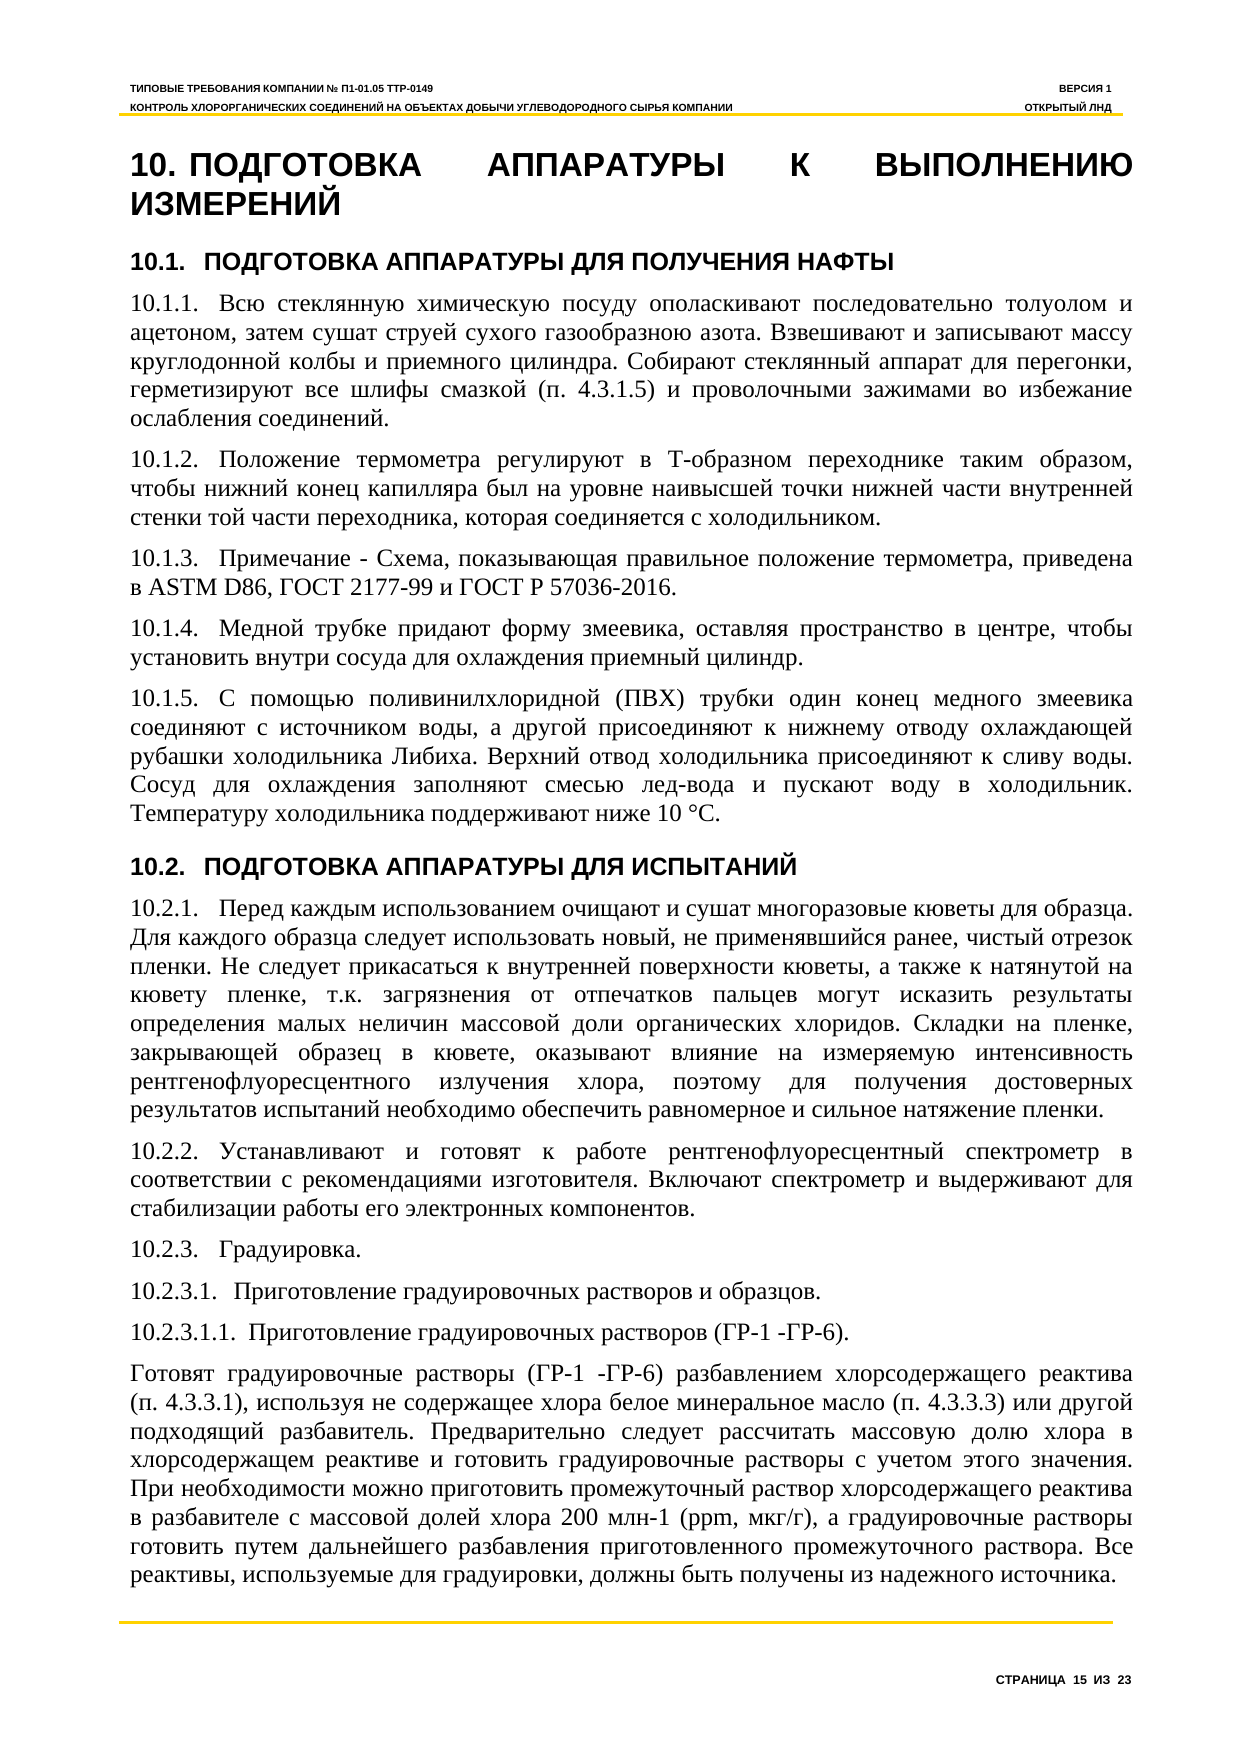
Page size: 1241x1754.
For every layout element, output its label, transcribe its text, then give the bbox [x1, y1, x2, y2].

list Примечание - Схема, показывающая правильное положение термометра, приведена в ASTM D86, ГОСТ 2177-99 и ГОСТ Р 57036-2016. [130, 543, 1134, 601]
list Медной трубке придают форму змеевика, оставляя пространство в центре, чтобы установить внутри сосуда для охлаждения приемный цилиндр. [130, 613, 1134, 671]
list ПОДГОТОВКА АППАРАТУРЫ ДЛЯ ПОЛУЧЕНИЯ НАФТЫ [130, 247, 1134, 276]
list Устанавливают и готовят к работе рентгенофлуоресцентный спектрометр в соответствии с рекомендациями изготовителя. Включают спектрометр и выдерживают для стабилизации работы его электронных компонентов. [130, 1136, 1134, 1222]
list Приготовление градуировочных растворов и образцов. [130, 1276, 1134, 1304]
list ПОДГОТОВКА АППАРАТУРЫ К ВЫПОЛНЕНИЮ ИЗМЕРЕНИЙ [130, 145, 1134, 222]
list Градуировка. [130, 1234, 1134, 1263]
list Приготовление градуировочных растворов (ГР-1 -ГР-6). [130, 1317, 1134, 1346]
list С помощью поливинилхлоридной (ПВХ) трубки один конец медного змеевика соединяют с источником воды, а другой присоединяют к нижнему отводу охлаждающей рубашки холодильника Либиха. Верхний отвод холодильника присоединяют к сливу воды. Сосуд для охлаждения заполняют смесью лед-вода и пускают воду в холодильник. Температуру холодильника поддерживают ниже 10 °С. [130, 683, 1134, 827]
text Готовят градуировочные растворы (ГР-1 -ГР-6) разбавлением хлорсодержащего реактива (п. 4.3.3.1), используя не содержащее хлора белое минеральное масло (п. 4.3.3.3) или другой подходящий разбавитель. Предварительно следует рассчитать массовую долю хлора в хлорсодержащем реактиве и готовить градуировочные растворы с учетом этого значения. При необходимости можно приготовить промежуточный раствор хлорсодержащего реактива в разбавителе с массовой долей хлора 200 млн-1 (ppm, мкг/г), а градуировочные растворы готовить путем дальнейшего разбавления приготовленного промежуточного раствора. Все реактивы, используемые для градуировки, должны быть получены из надежного источника. [130, 1358, 1134, 1588]
list ПОДГОТОВКА АППАРАТУРЫ ДЛЯ ИСПЫТАНИЙ [130, 852, 1134, 881]
list Перед каждым использованием очищают и сушат многоразовые кюветы для образца. Для каждого образца следует использовать новый, не применявшийся ранее, чистый отрезок пленки. Не следует прикасаться к внутренней поверхности кюветы, а также к натянутой на кювету пленке, т.к. загрязнения от отпечатков пальцев могут исказить результаты определения малых неличин массовой доли органических хлоридов. Складки на пленке, закрывающей образец в кювете, оказывают влияние на измеряемую интенсивность рентгенофлуоресцентного излучения хлора, поэтому для получения достоверных результатов испытаний необходимо обеспечить равномерное и сильное натяжение пленки. [130, 893, 1134, 1123]
list Положение термометра регулируют в Т-образном переходнике таким образом, чтобы нижний конец капилляра был на уровне наивысшей точки нижней части внутренней стенки той части переходника, которая соединяется с холодильником. [130, 444, 1134, 531]
list Всю стеклянную химическую посуду ополаскивают последовательно толуолом и ацетоном, затем сушат струей сухого газообразною азота. Взвешивают и записывают массу круглодонной колбы и приемного цилиндра. Собирают стеклянный аппарат для перегонки, герметизируют все шлифы смазкой (п. 4.3.1.5) и проволочными зажимами во избежание ослабления соединений. [130, 288, 1134, 432]
